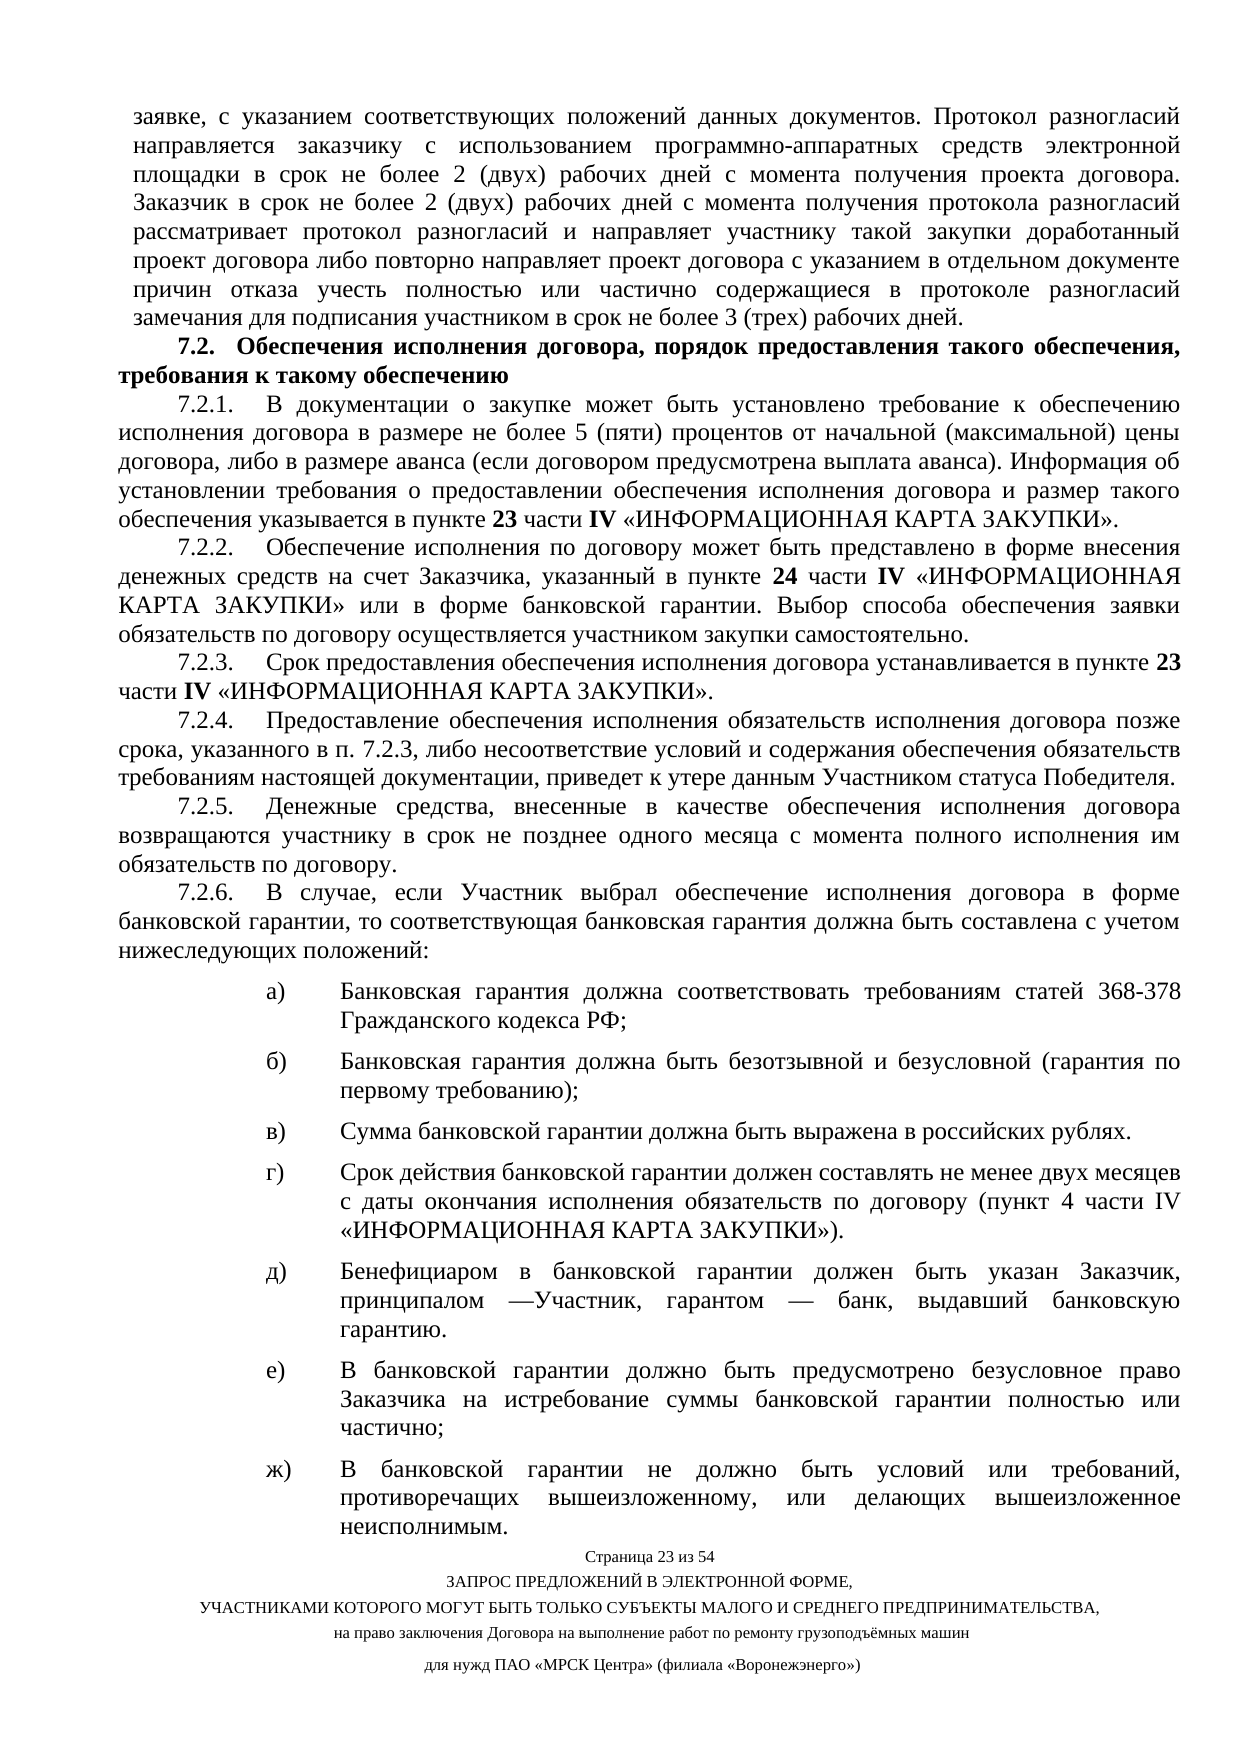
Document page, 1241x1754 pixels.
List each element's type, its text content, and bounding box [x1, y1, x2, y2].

list Банковская гарантия должна соответствовать требованиям статей 368-378 Гражданского кодекса РФ; [266, 976, 1181, 1034]
subtitle Предоставление обеспечения исполнения обязательств исполнения договора позже срока, указанного в п. 7.2.3, либо несоответствие условий и содержания обеспечения обязательств требованиям настоящей документации, приведет к утере данным Участником статуса Победителя. [118, 705, 1181, 791]
list Бенефициаром в банковской гарантии должен быть указан Заказчик, принципалом —Участник, гарантом — банк, выдавший банковскую гарантию. [266, 1256, 1181, 1342]
subtitle В случае, если Участник выбрал обеспечение исполнения договора в форме банковской гарантии, то соответствующая банковская гарантия должна быть составлена с учетом нижеследующих положений: [118, 877, 1181, 964]
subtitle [133, 101, 1181, 331]
subtitle Срок предоставления обеспечения исполнения договора устанавливается в пункте 23 части IV «ИНФОРМАЦИОННАЯ КАРТА ЗАКУПКИ». [118, 647, 1181, 705]
list Срок действия банковской гарантии должен составлять не менее двух месяцев с даты окончания исполнения обязательств по договору (пункт 4 части IV «ИНФОРМАЦИОННАЯ КАРТА ЗАКУПКИ»). [266, 1157, 1181, 1244]
list В банковской гарантии не должно быть условий или требований, противоречащих вышеизложенному, или делающих вышеизложенное неисполнимым. [266, 1454, 1181, 1540]
list Сумма банковской гарантии должна быть выражена в российских рублях. [266, 1116, 1181, 1145]
subtitle В документации о закупке может быть установлено требование к обеспечению исполнения договора в размере не более 5 (пяти) процентов от начальной (максимальной) цены договора, либо в размере аванса (если договором предусмотрена выплата аванса). Информация об установлении требования о предоставлении обеспечения исполнения договора и размер такого обеспечения указывается в пункте 23 части IV «ИНФОРМАЦИОННАЯ КАРТА ЗАКУПКИ». [118, 389, 1181, 532]
list В банковской гарантии должно быть предусмотрено безусловное право Заказчика на истребование суммы банковской гарантии полностью или частично; [266, 1355, 1181, 1441]
subtitle Обеспечения исполнения договора, порядок предоставления такого обеспечения, требования к такому обеспечению [118, 331, 1181, 389]
subtitle Денежные средства, внесенные в качестве обеспечения исполнения договора возвращаются участнику в срок не позднее одного месяца с момента полного исполнения им обязательств по договору. [118, 791, 1181, 877]
list Банковская гарантия должна быть безотзывной и безусловной (гарантия по первому требованию); [266, 1046, 1181, 1104]
subtitle Обеспечение исполнения по договору может быть представлено в форме внесения денежных средств на счет Заказчика, указанный в пункте 24 части IV «ИНФОРМАЦИОННАЯ КАРТА ЗАКУПКИ» или в форме банковской гарантии. Выбор способа обеспечения заявки обязательств по договору осуществляется участником закупки самостоятельно. [118, 532, 1181, 647]
